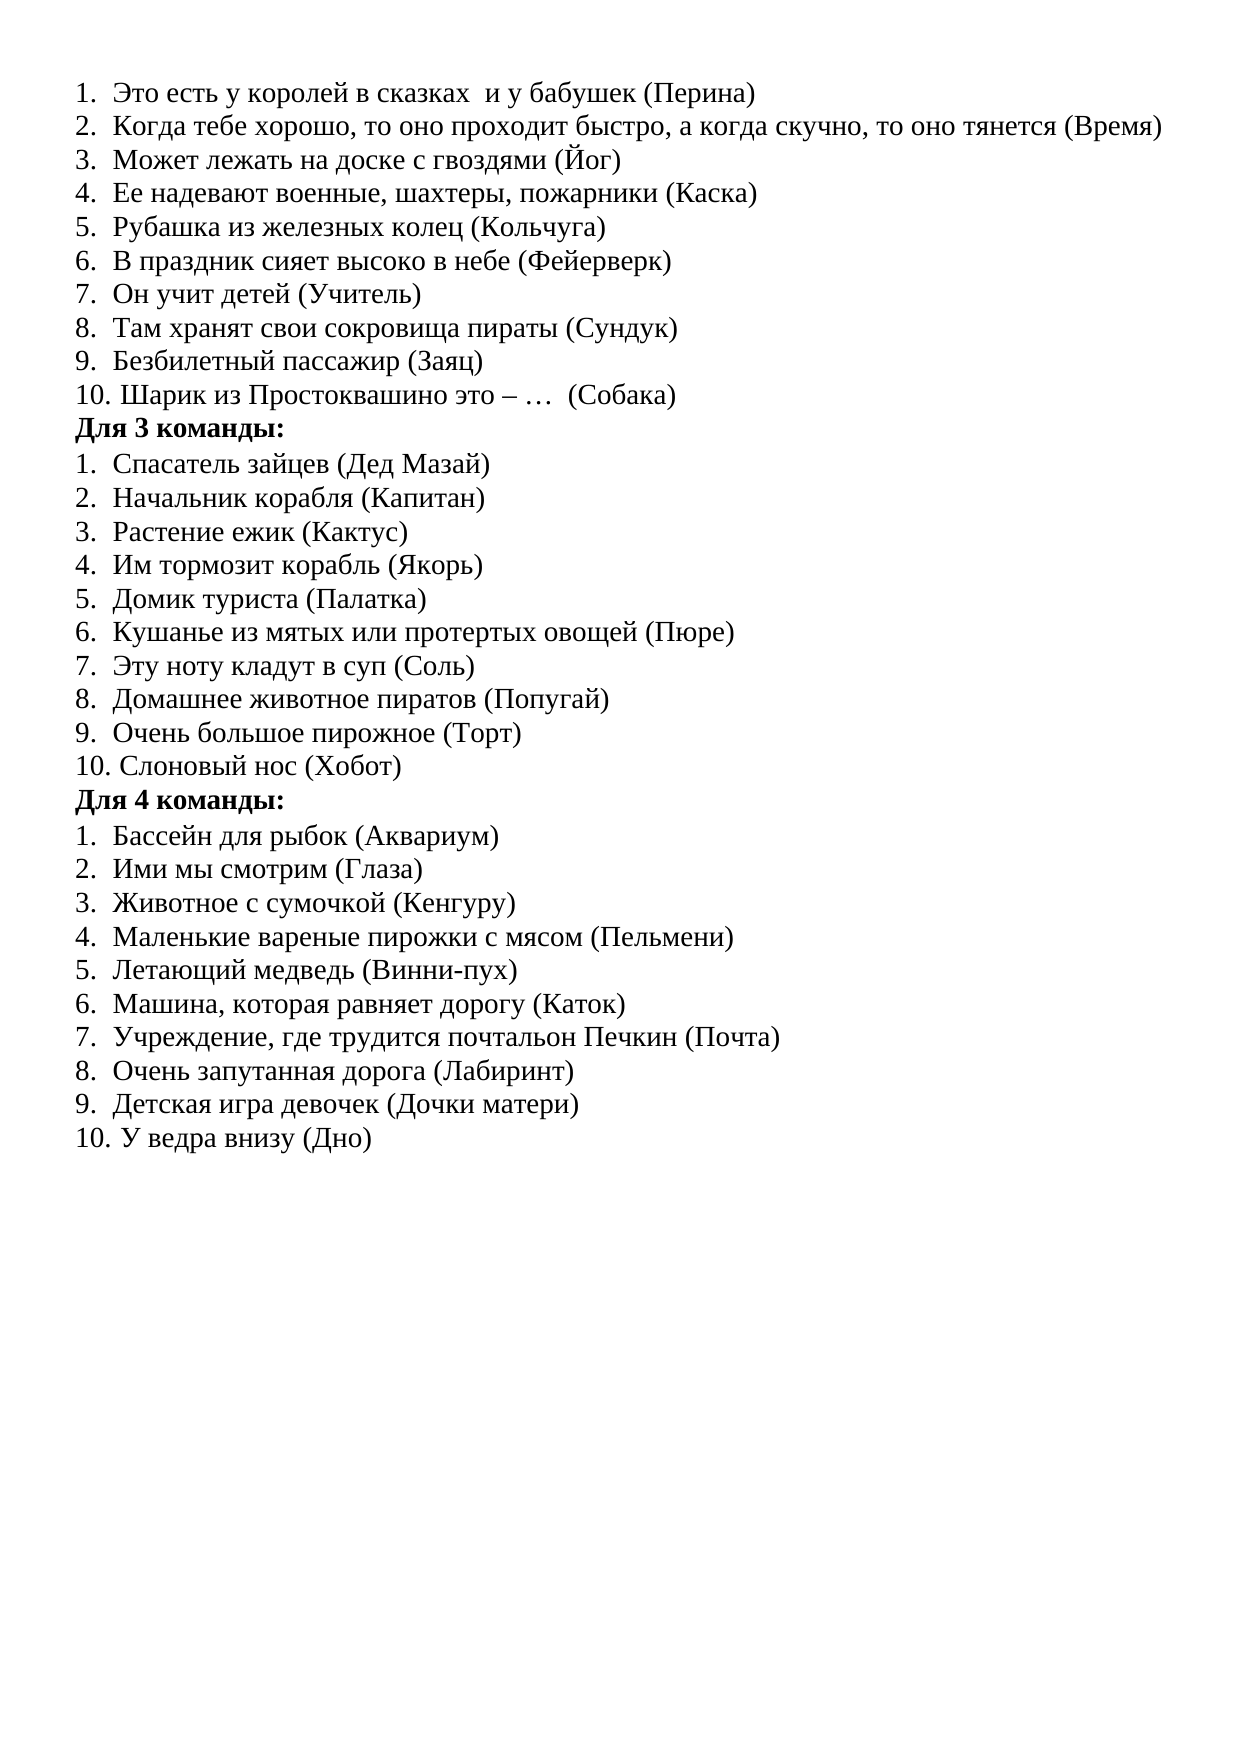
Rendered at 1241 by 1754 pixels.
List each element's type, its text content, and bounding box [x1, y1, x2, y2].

list Летающий медведь (Винни-пух) [75, 952, 1165, 986]
list В праздник сияет высоко в небе (Фейерверк) [75, 243, 1165, 276]
list Домашнее животное пиратов (Попугай) [75, 681, 1165, 715]
list Учреждение, где трудится почтальон Печкин (Почта) [75, 1019, 1165, 1053]
list Слоновый нос (Хобот) [75, 748, 1165, 782]
list Ее надевают военные, шахтеры, пожарники (Каска) [75, 176, 1165, 209]
list Домик туриста (Палатка) [75, 581, 1165, 614]
list Может лежать на доске с гвоздями (Йог) [75, 142, 1165, 176]
list Кушанье из мятых или протертых овощей (Пюре) [75, 614, 1165, 648]
list Когда тебе хорошо, то оно проходит быстро, а когда скучно, то оно тянется (Время) [75, 108, 1165, 142]
list Маленькие вареные пирожки с мясом (Пельмени) [75, 919, 1165, 952]
list Ими мы смотрим (Глаза) [75, 852, 1165, 885]
list Очень запутанная дорога (Лабиринт) [75, 1053, 1165, 1086]
list Спасатель зайцев (Дед Мазай) [75, 447, 1165, 480]
list Эту ноту кладут в суп (Соль) [75, 648, 1165, 681]
list Это есть у королей в сказках и у бабушек (Перина) [75, 75, 1165, 108]
list Бассейн для рыбок (Аквариум) [75, 818, 1165, 852]
list Им тормозит корабль (Якорь) [75, 547, 1165, 581]
list Рубашка из железных колец (Кольчуга) [75, 209, 1165, 243]
text Для 3 команды: [75, 410, 1165, 444]
list Очень большое пирожное (Торт) [75, 715, 1165, 748]
list Животное с сумочкой (Кенгуру) [75, 885, 1165, 919]
list Шарик из Простоквашино это – … (Собака) [75, 377, 1165, 410]
list У ведра внизу (Дно) [75, 1120, 1165, 1153]
list Машина, которая равняет дорогу (Каток) [75, 986, 1165, 1019]
list Начальник корабля (Капитан) [75, 480, 1165, 514]
list Он учит детей (Учитель) [75, 276, 1165, 310]
list Там хранят свои сокровища пираты (Сундук) [75, 310, 1165, 343]
list Детская игра девочек (Дочки матери) [75, 1086, 1165, 1120]
text Для 4 команды: [75, 782, 1165, 816]
list Растение ежик (Кактус) [75, 514, 1165, 547]
list Безбилетный пассажир (Заяц) [75, 343, 1165, 377]
